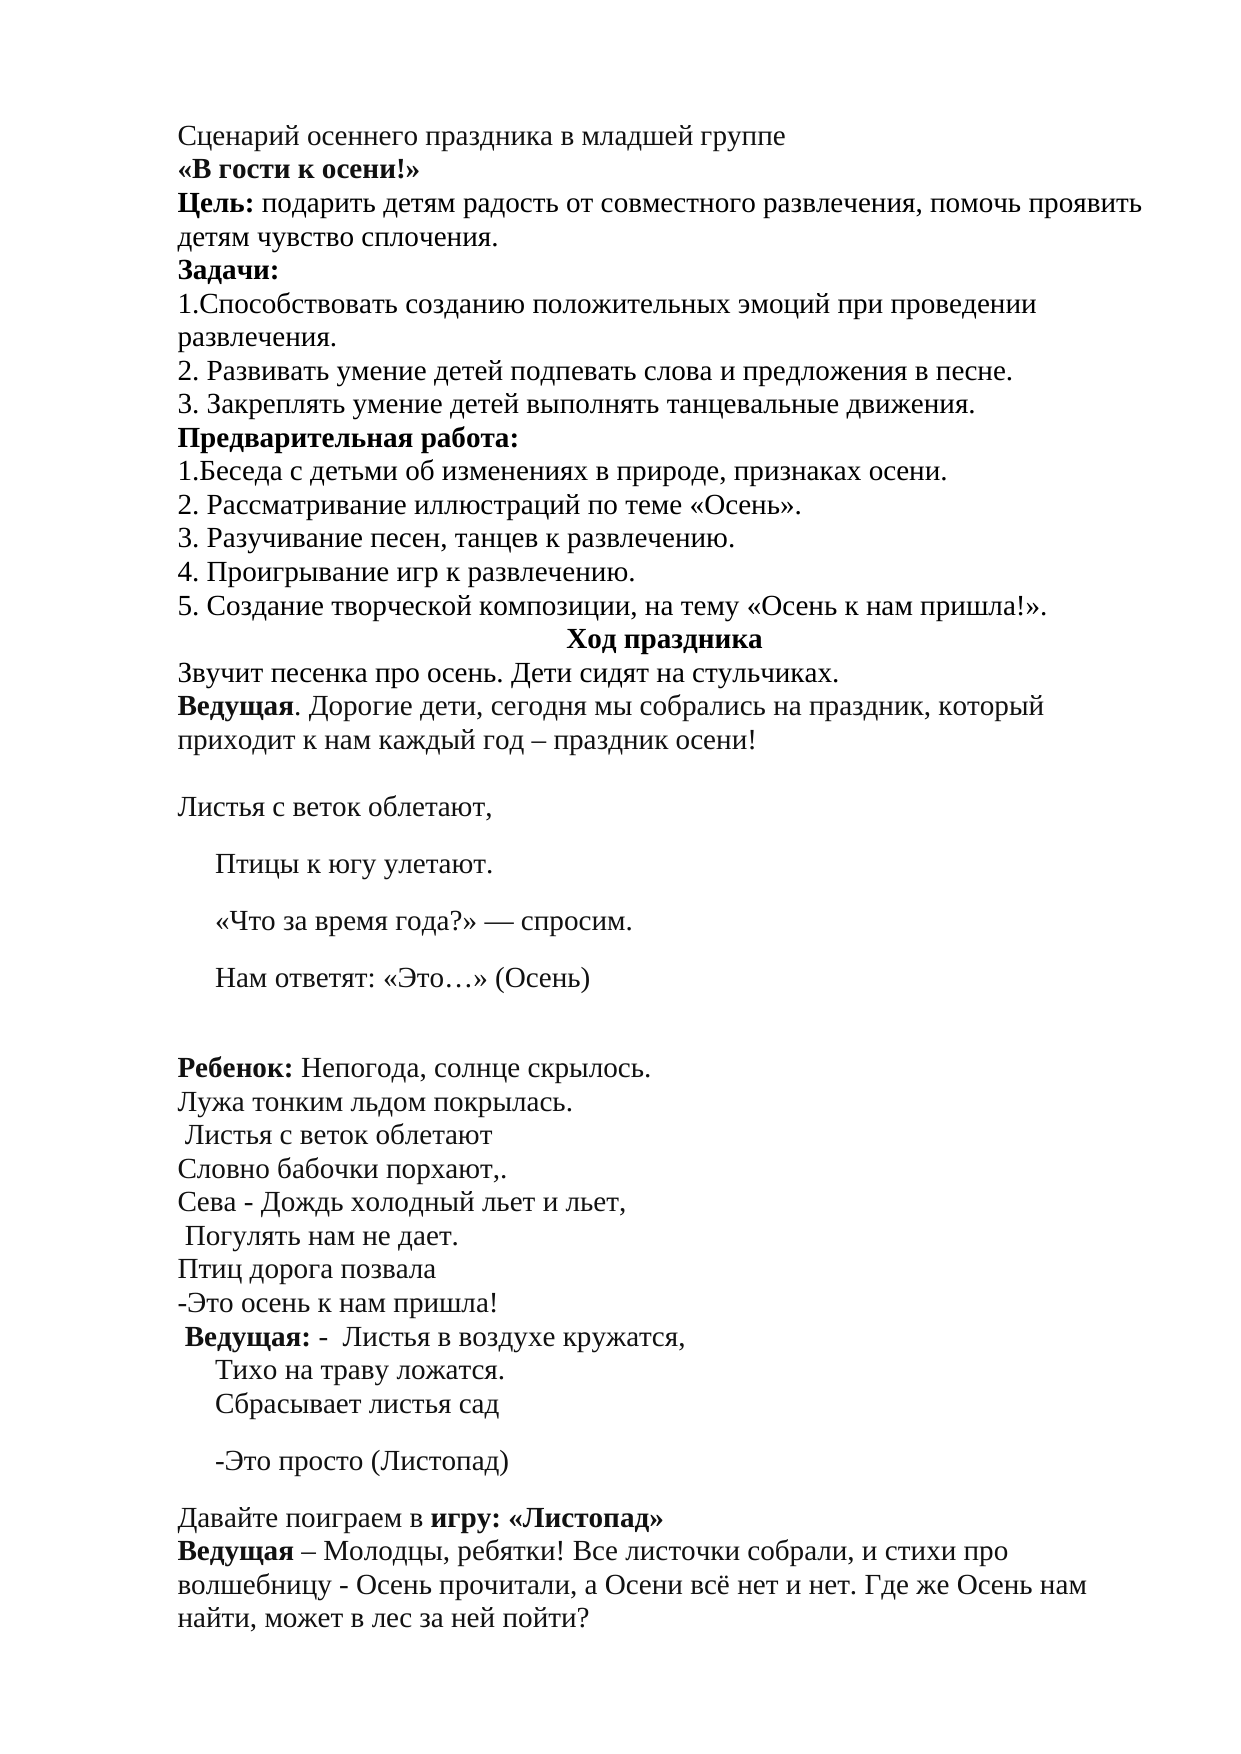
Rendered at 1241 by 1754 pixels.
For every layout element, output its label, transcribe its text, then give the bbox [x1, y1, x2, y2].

text 4. Проигрывание игр к развлечению. [177, 554, 1152, 588]
text Листья с веток облетают [177, 1117, 1152, 1151]
text Сева - Дождь холодный льет и льет, [177, 1184, 1152, 1218]
text Задачи: [177, 252, 1152, 286]
text Ребенок: Непогода, солнце скрылось. [177, 1050, 1152, 1084]
text 1.Беседа с детьми об изменениях в природе, признаках осени. [177, 453, 1152, 487]
text «В гости к осени!» [177, 152, 1152, 185]
text Птиц дорога позвала [177, 1252, 1152, 1285]
text -Это просто (Листопад) [177, 1443, 1152, 1476]
text Предварительная работа: [177, 420, 1152, 453]
text Ведущая. Дорогие дети, сегодня мы собрались на праздник, который приходит к нам каждый год – праздник осени! [177, 688, 1152, 755]
text «Что за время года?» — спросим. [177, 903, 1152, 936]
text Листья с веток облетают, [177, 789, 1152, 822]
text Сценарий осеннего праздника в младшей группе [177, 118, 1152, 152]
text Птицы к югу улетают. [177, 846, 1152, 879]
text Давайте поиграем в игру: «Листопад» [177, 1500, 1152, 1533]
text Звучит песенка про осень. Дети сидят на стульчиках. [177, 655, 1152, 688]
text 3. Закреплять умение детей выполнять танцевальные движения. [177, 386, 1152, 420]
text Ведущая: - Листья в воздухе кружатся, [177, 1319, 1152, 1352]
text 3. Разучивание песен, танцев к развлечению. [177, 521, 1152, 554]
text 5. Создание творческой композиции, на тему «Осень к нам пришла!». [177, 588, 1152, 621]
text Погулять нам не дает. [177, 1218, 1152, 1252]
text Лужа тонким льдом покрылась. [177, 1084, 1152, 1117]
text Тихо на траву ложатся. [177, 1352, 1152, 1386]
text 2. Развивать умение детей подпевать слова и предложения в песне. [177, 353, 1152, 386]
text -Это осень к нам пришла! [177, 1285, 1152, 1319]
text 1.Способствовать созданию положительных эмоций при проведении развлечения. [177, 286, 1152, 353]
text Ход праздника [177, 621, 1152, 655]
text Словно бабочки порхают,. [177, 1151, 1152, 1184]
text Нам ответят: «Это…» (Осень) [177, 960, 1152, 993]
text Сбрасывает листья сад [177, 1386, 1152, 1419]
text Ведущая – Молодцы, ребятки! Все листочки собрали, и стихи про волшебницу - Осень прочитали, а Осени всё нет и нет. Где же Осень нам найти, может в лес за ней пойти? [177, 1533, 1152, 1634]
text Цель: подарить детям радость от совместного развлечения, помочь проявить детям чувство сплочения. [177, 185, 1152, 252]
text 2. Рассматривание иллюстраций по теме «Осень». [177, 487, 1152, 521]
